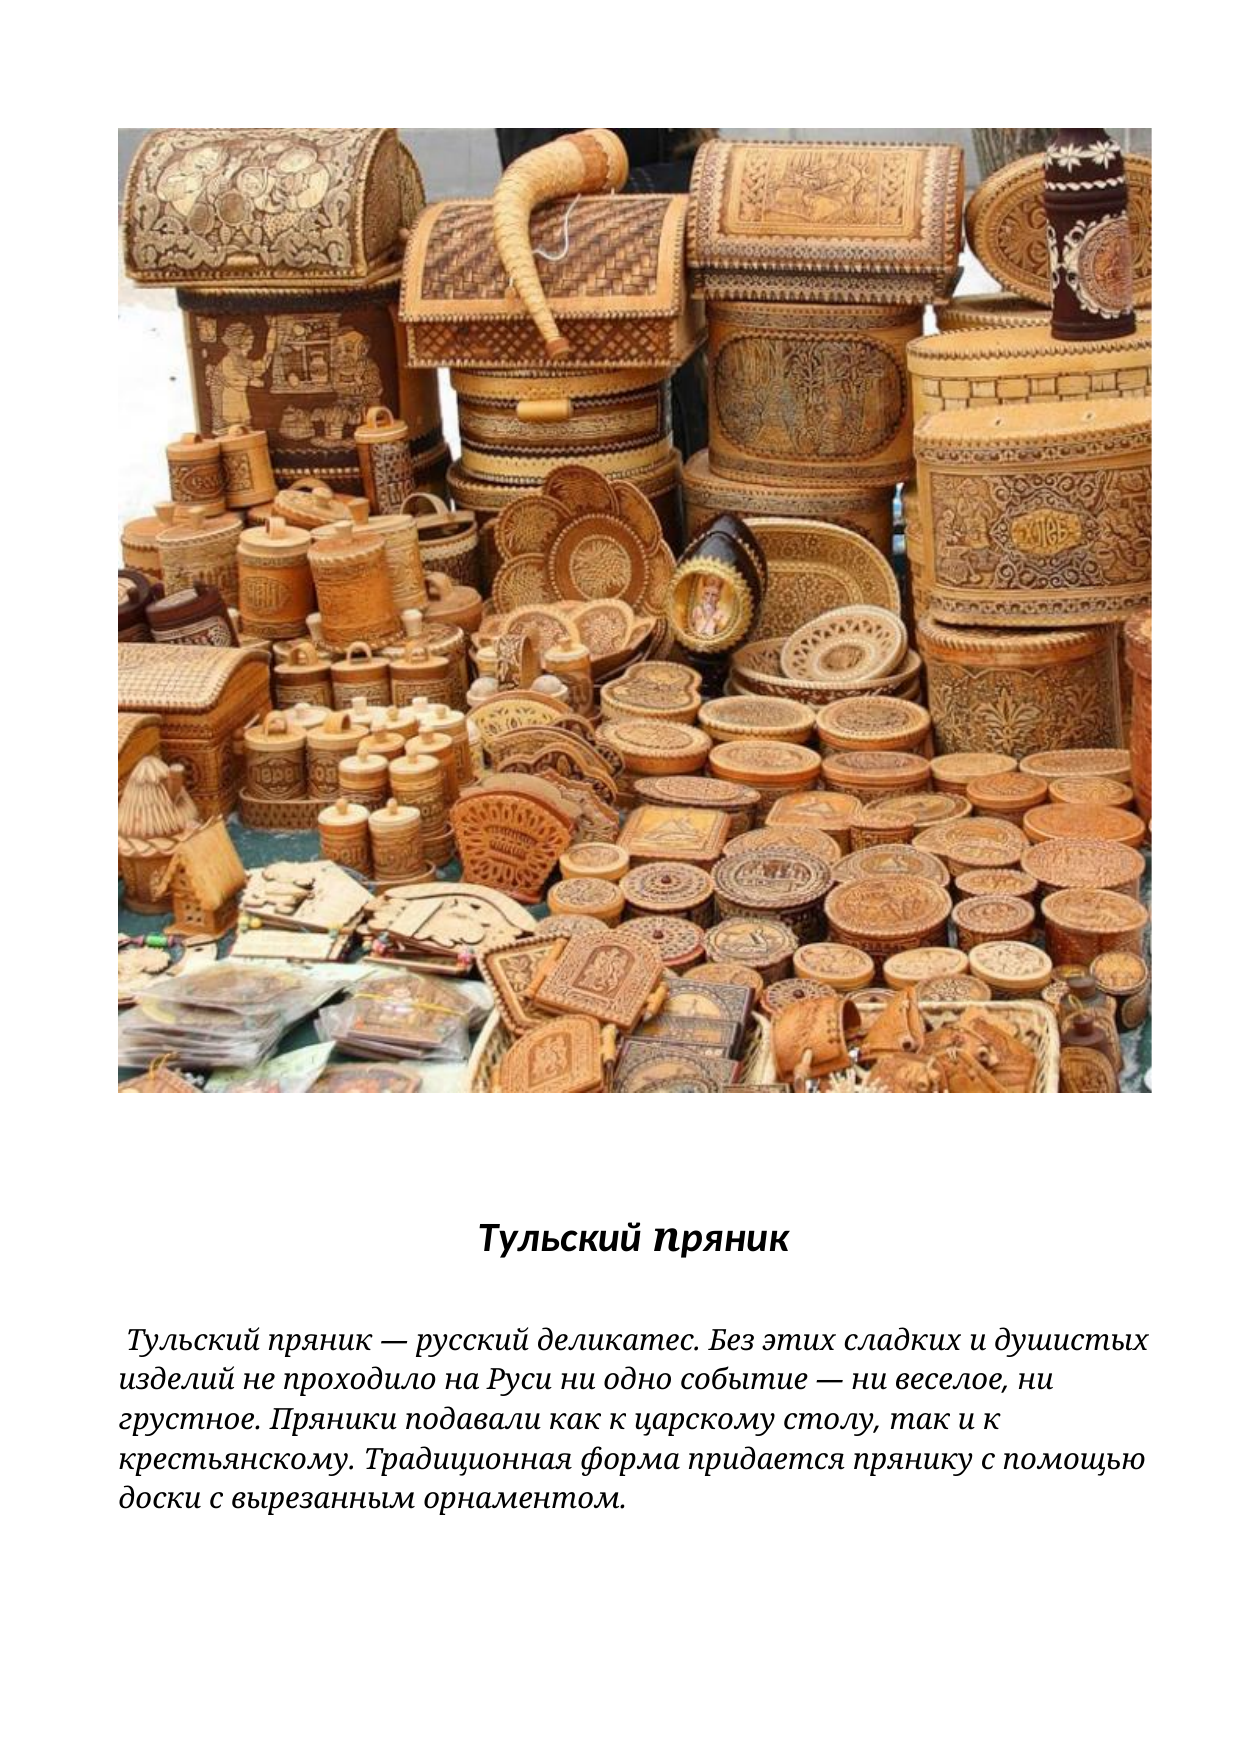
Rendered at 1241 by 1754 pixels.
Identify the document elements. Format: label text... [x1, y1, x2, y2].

picture [118, 128, 1152, 1093]
text Тульский пряник [118, 1211, 1152, 1262]
text Тульский пряник — русский деликатес. Без этих сладких и душистых изделий не проходило на Руси ни одно событие — ни веселое, ни грустное. Пряники подавали как к царскому столу, так и к крестьянскому. Традиционная форма придается прянику с помощью доски с вырезанным орнаментом. [118, 1319, 1152, 1517]
